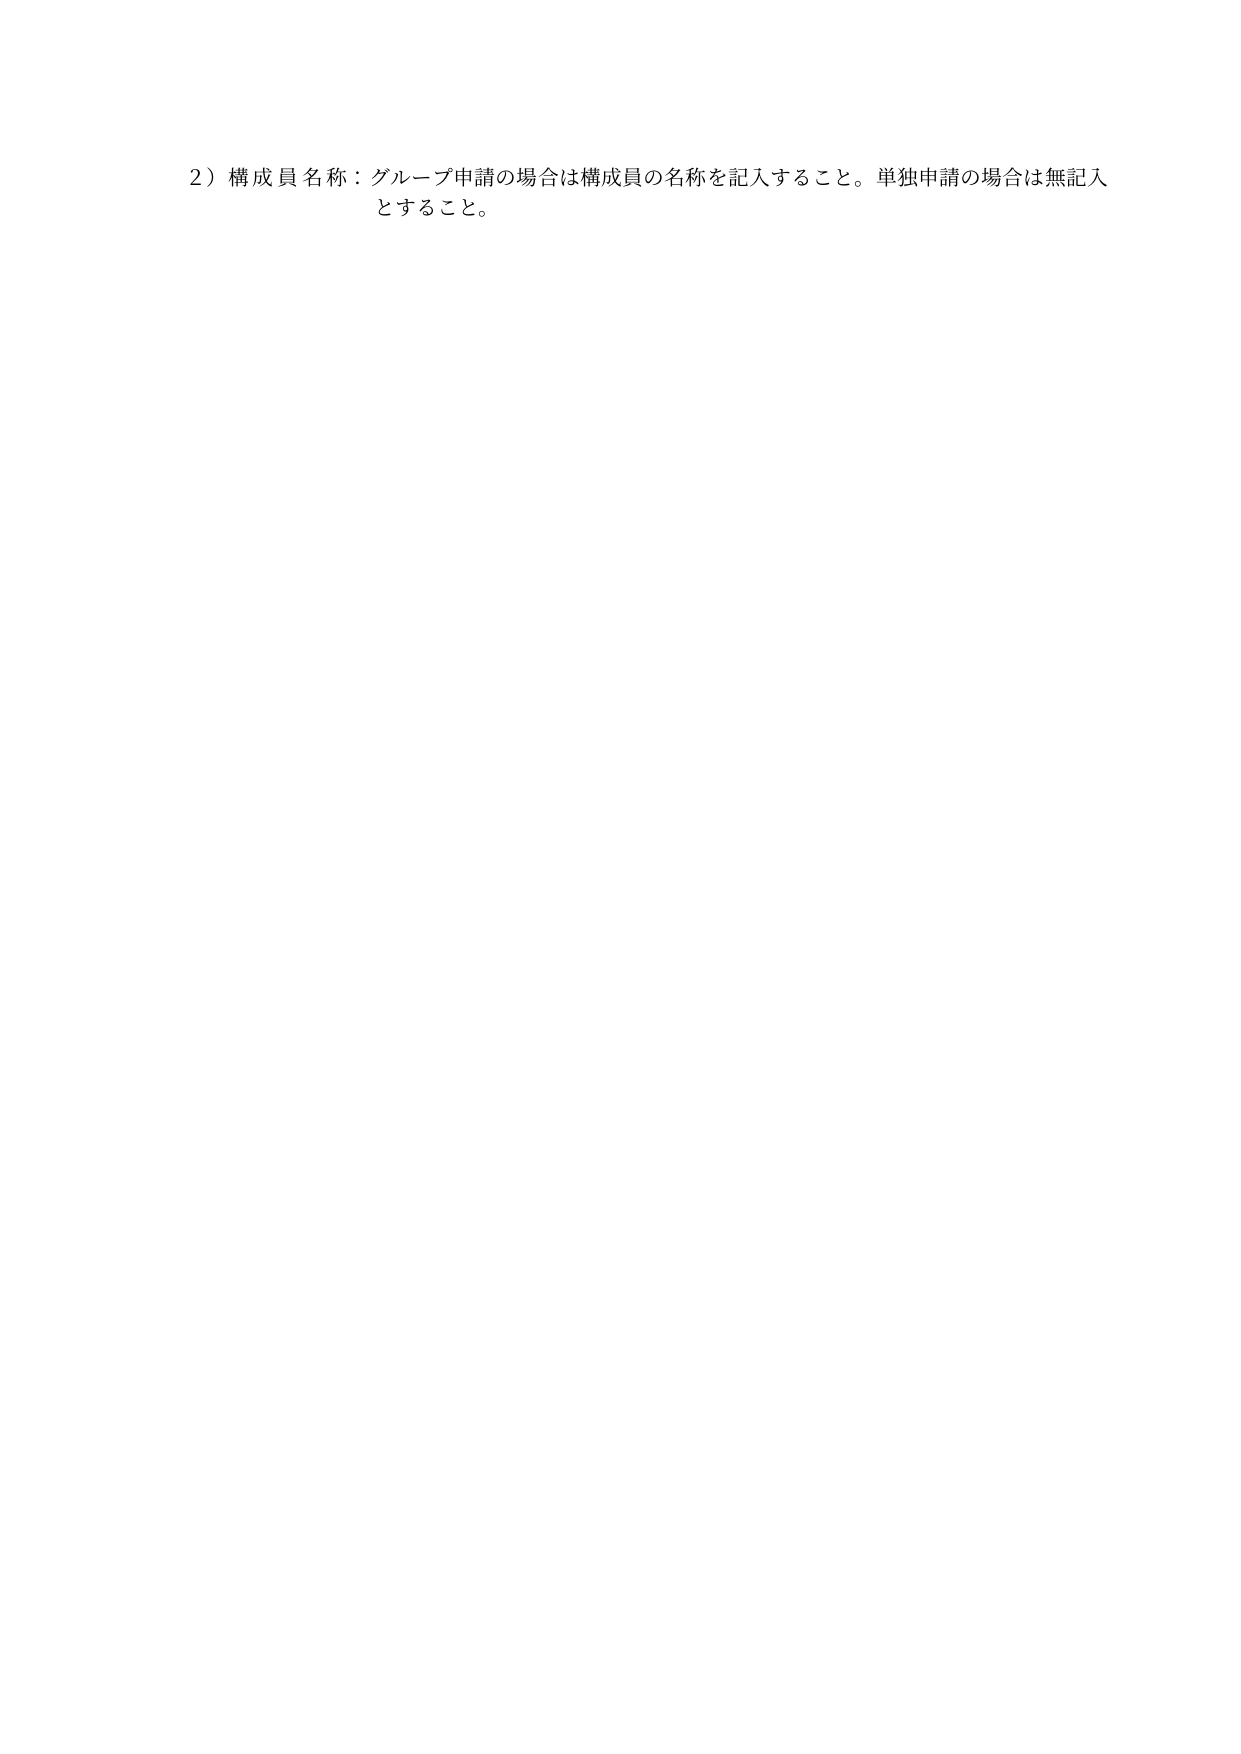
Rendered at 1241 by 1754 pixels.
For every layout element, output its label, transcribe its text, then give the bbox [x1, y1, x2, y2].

text ２）構成員名称：グループ申請の場合は構成員の名称を記入すること。単独申請の場合は無記入とすること。 [143, 162, 1109, 221]
